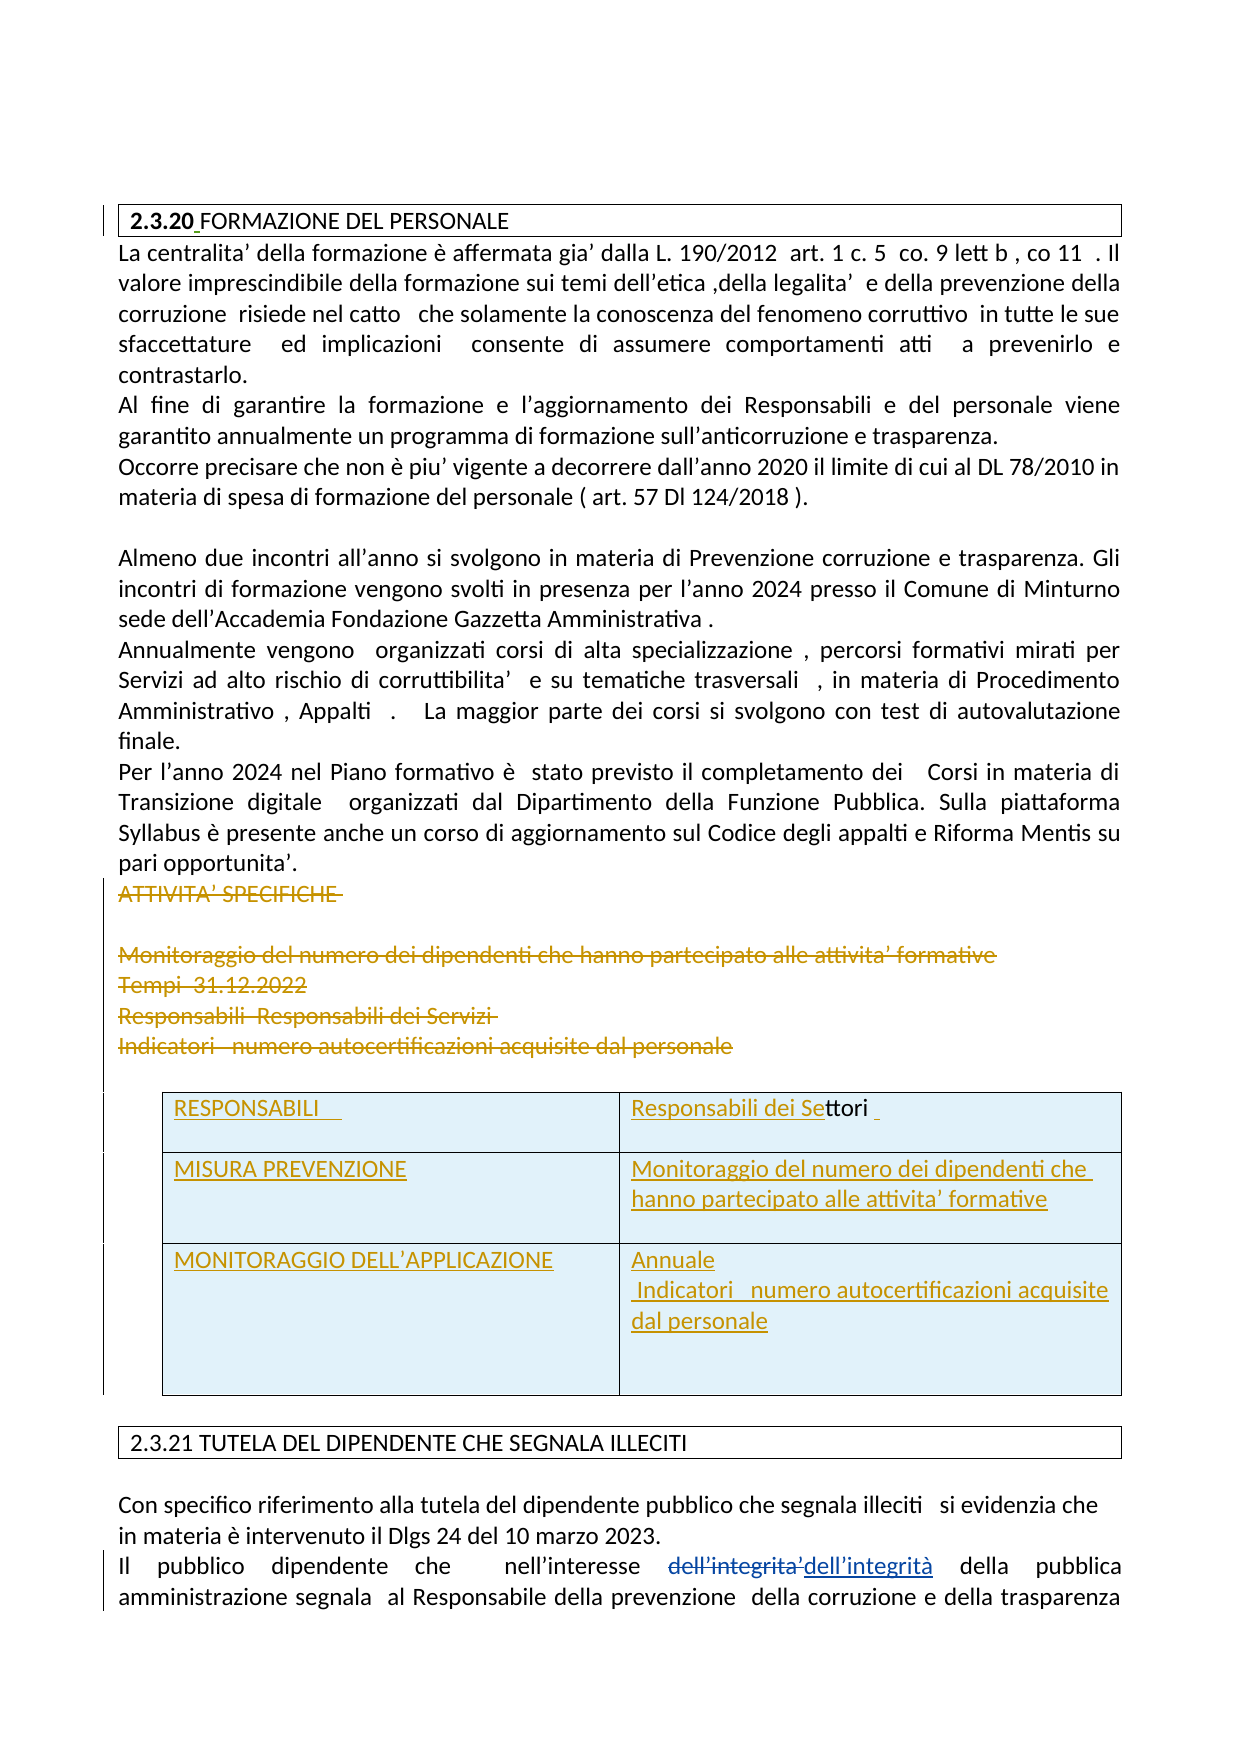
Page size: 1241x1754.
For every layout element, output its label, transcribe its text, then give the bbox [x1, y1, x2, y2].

table_header 2.3.21 TUTELA DEL DIPENDENTE CHE SEGNALA ILLECITI [119, 1427, 1121, 1458]
text Occorre precisare che non è piu’ vigente a decorrere dall’anno 2020 il limite di cui al DL 78/2010 in materia di spesa di formazione del personale ( art. 57 Dl 124/2018 ). [118, 451, 1122, 512]
text Almeno due incontri all’anno si svolgono in materia di Prevenzione corruzione e trasparenza. Gli incontri di formazione vengono svolti in presenza per l’anno 2024 presso il Comune di Minturno sede dell’Accademia Fondazione Gazzetta Amministrativa . [118, 542, 1122, 634]
table_header 2.3.20FORMAZIONE DEL PERSONALE [119, 205, 1121, 236]
text Per l’anno 2024 nel Piano formativo è stato previsto il completamento dei Corsi in materia di Transizione digitale organizzati dal Dipartimento della Funzione Pubblica. Sulla piattaforma Syllabus è presente anche un corso di aggiornamento sul Codice degli appalti e Riforma Mentis su pari opportunita’. [118, 756, 1122, 878]
text Al fine di garantire la formazione e l’aggiornamento dei Responsabili e del personale viene garantito annualmente un programma di formazione sull’anticorruzione e trasparenza. [118, 389, 1122, 451]
text Annualmente vengono organizzati corsi di alta specializzazione , percorsi formativi mirati per Servizi ad alto rischio di corruttibilita’ e su tematiche trasversali , in materia di Procedimento Amministrativo , Appalti . La maggior parte dei corsi si svolgono con test di autovalutazione finale. [118, 634, 1122, 756]
text La centralita’ della formazione è affermata gia’ dalla L. 190/2012 art. 1 c. 5 co. 9 lett b , co 11 . Il valore imprescindibile della formazione sui temi dell’etica ,della legalita’ e della prevenzione della corruzione risiede nel catto che solamente la conoscenza del fenomeno corruttivo in tutte le sue sfaccettature ed implicazioni consente di assumere comportamenti atti a prevenirlo e contrastarlo. [118, 237, 1122, 389]
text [118, 1550, 1122, 1611]
text Con specifico riferimento alla tutela del dipendente pubblico che segnala illeciti si evidenzia che in materia è intervenuto il Dlgs 24 del 10 marzo 2023. [118, 1489, 1122, 1550]
